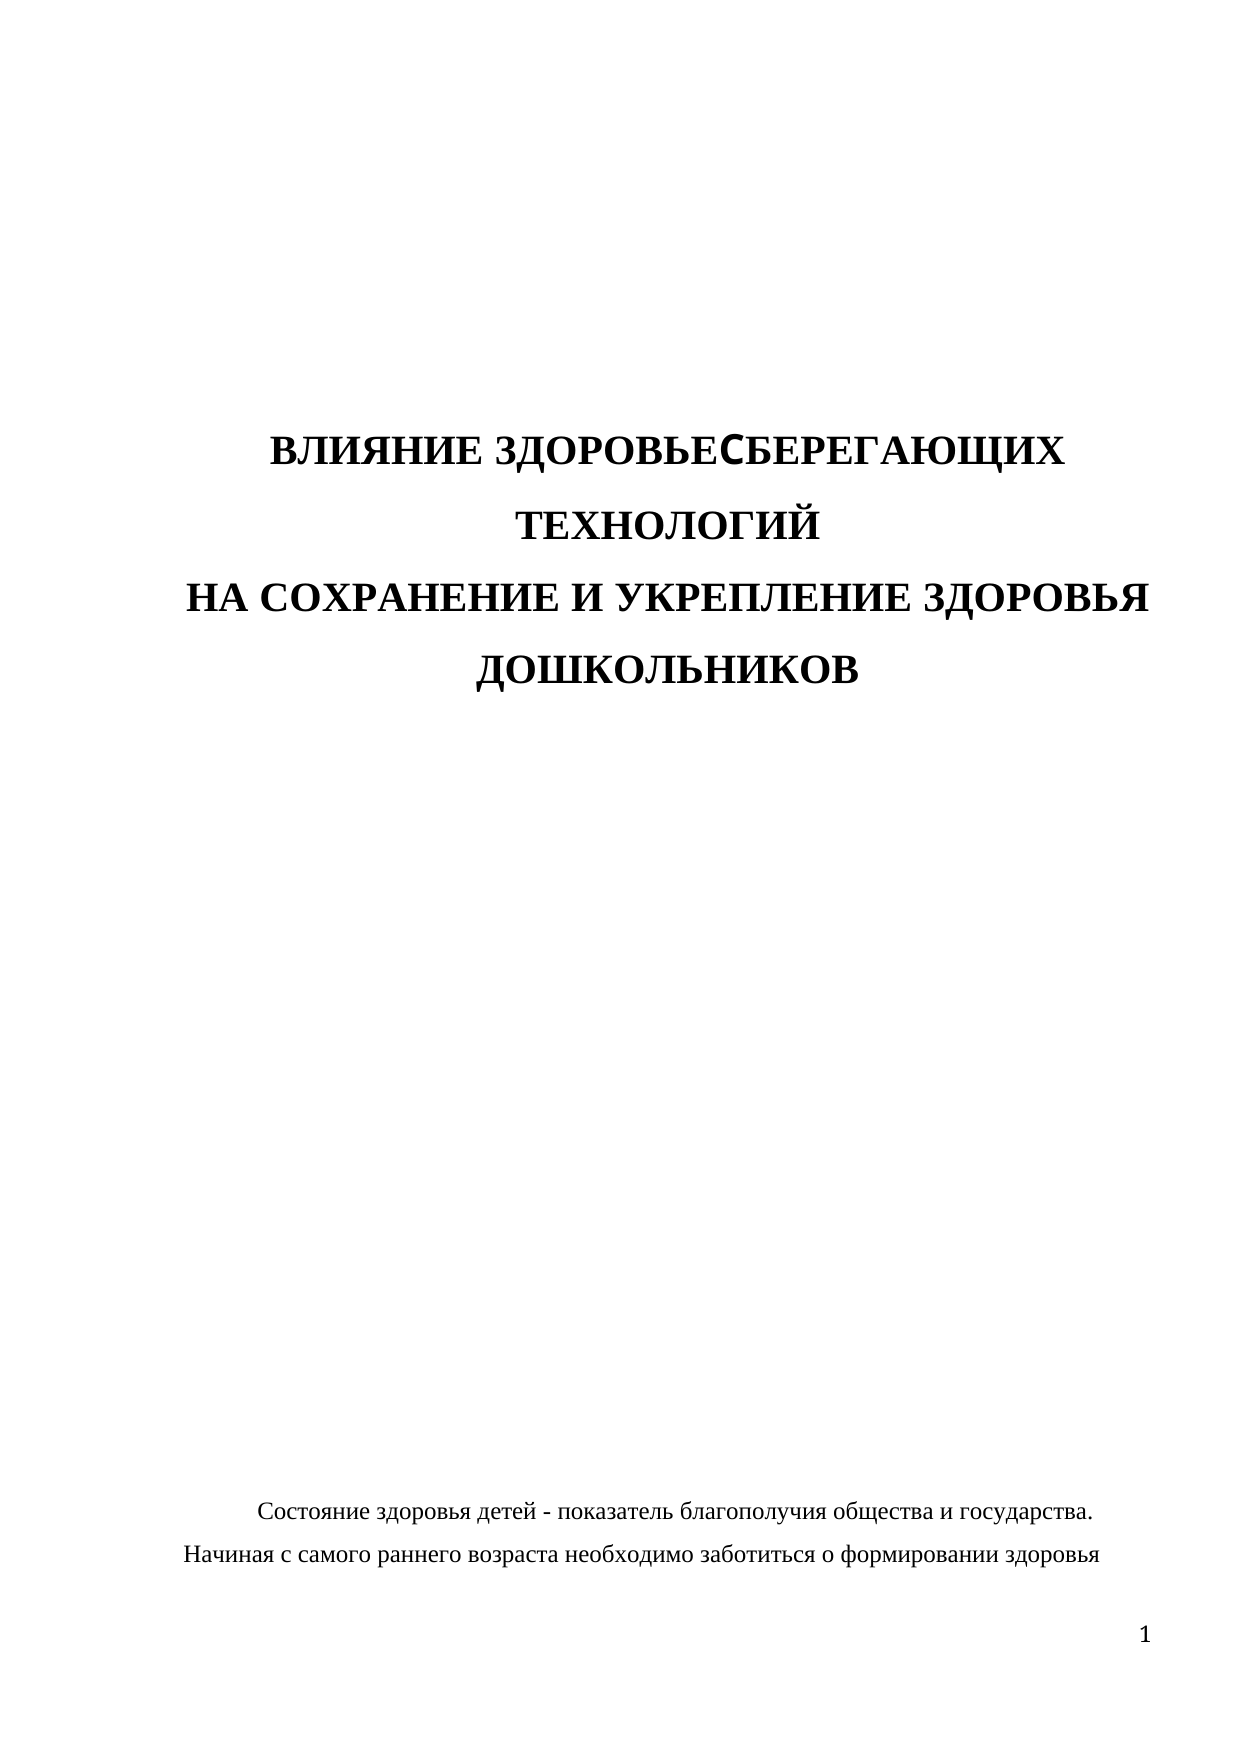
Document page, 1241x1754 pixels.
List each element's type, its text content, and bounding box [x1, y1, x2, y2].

text НА СОХРАНЕНИЕ И УКРЕПЛЕНИЕ ЗДОРОВЬЯ ДОШКОЛЬНИКОВ [183, 573, 1152, 692]
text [183, 1496, 1152, 1568]
text ВЛИЯНИЕ ЗДОРОВЬЕCБЕРЕГАЮЩИХ ТЕХНОЛОГИЙ [183, 420, 1152, 549]
